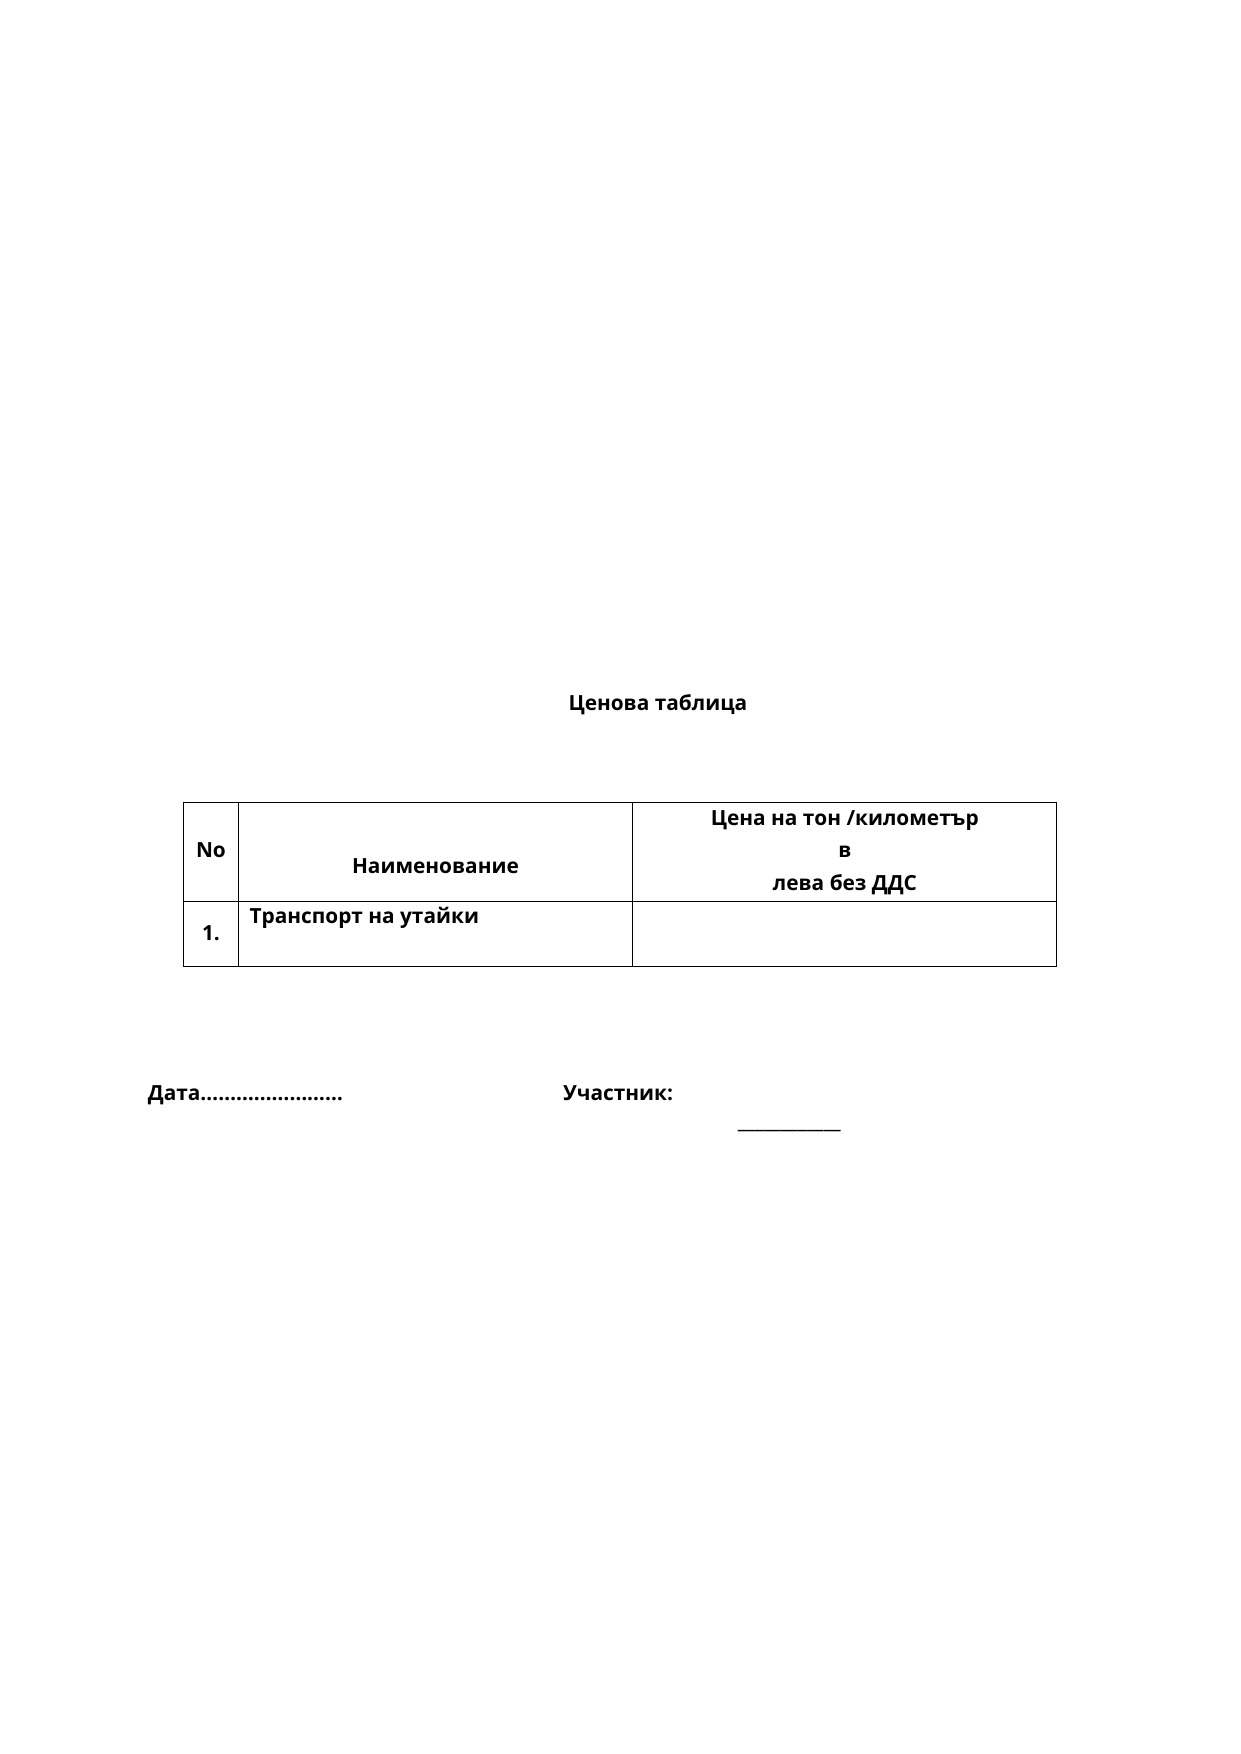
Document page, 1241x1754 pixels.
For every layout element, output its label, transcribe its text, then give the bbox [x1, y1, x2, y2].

table_header No [184, 803, 238, 901]
table_header Цена на тон /километър в лева без ДДС [633, 803, 1056, 901]
text Дата…………………… Участник: [148, 1078, 1093, 1106]
table_cell 1. [184, 902, 238, 966]
list Ценова таблица [223, 688, 1093, 716]
table_cell Транспорт на утайки [239, 902, 632, 966]
table_header Наименование [239, 803, 632, 901]
text ____________ [148, 1106, 1093, 1134]
table_cell [633, 902, 1056, 966]
